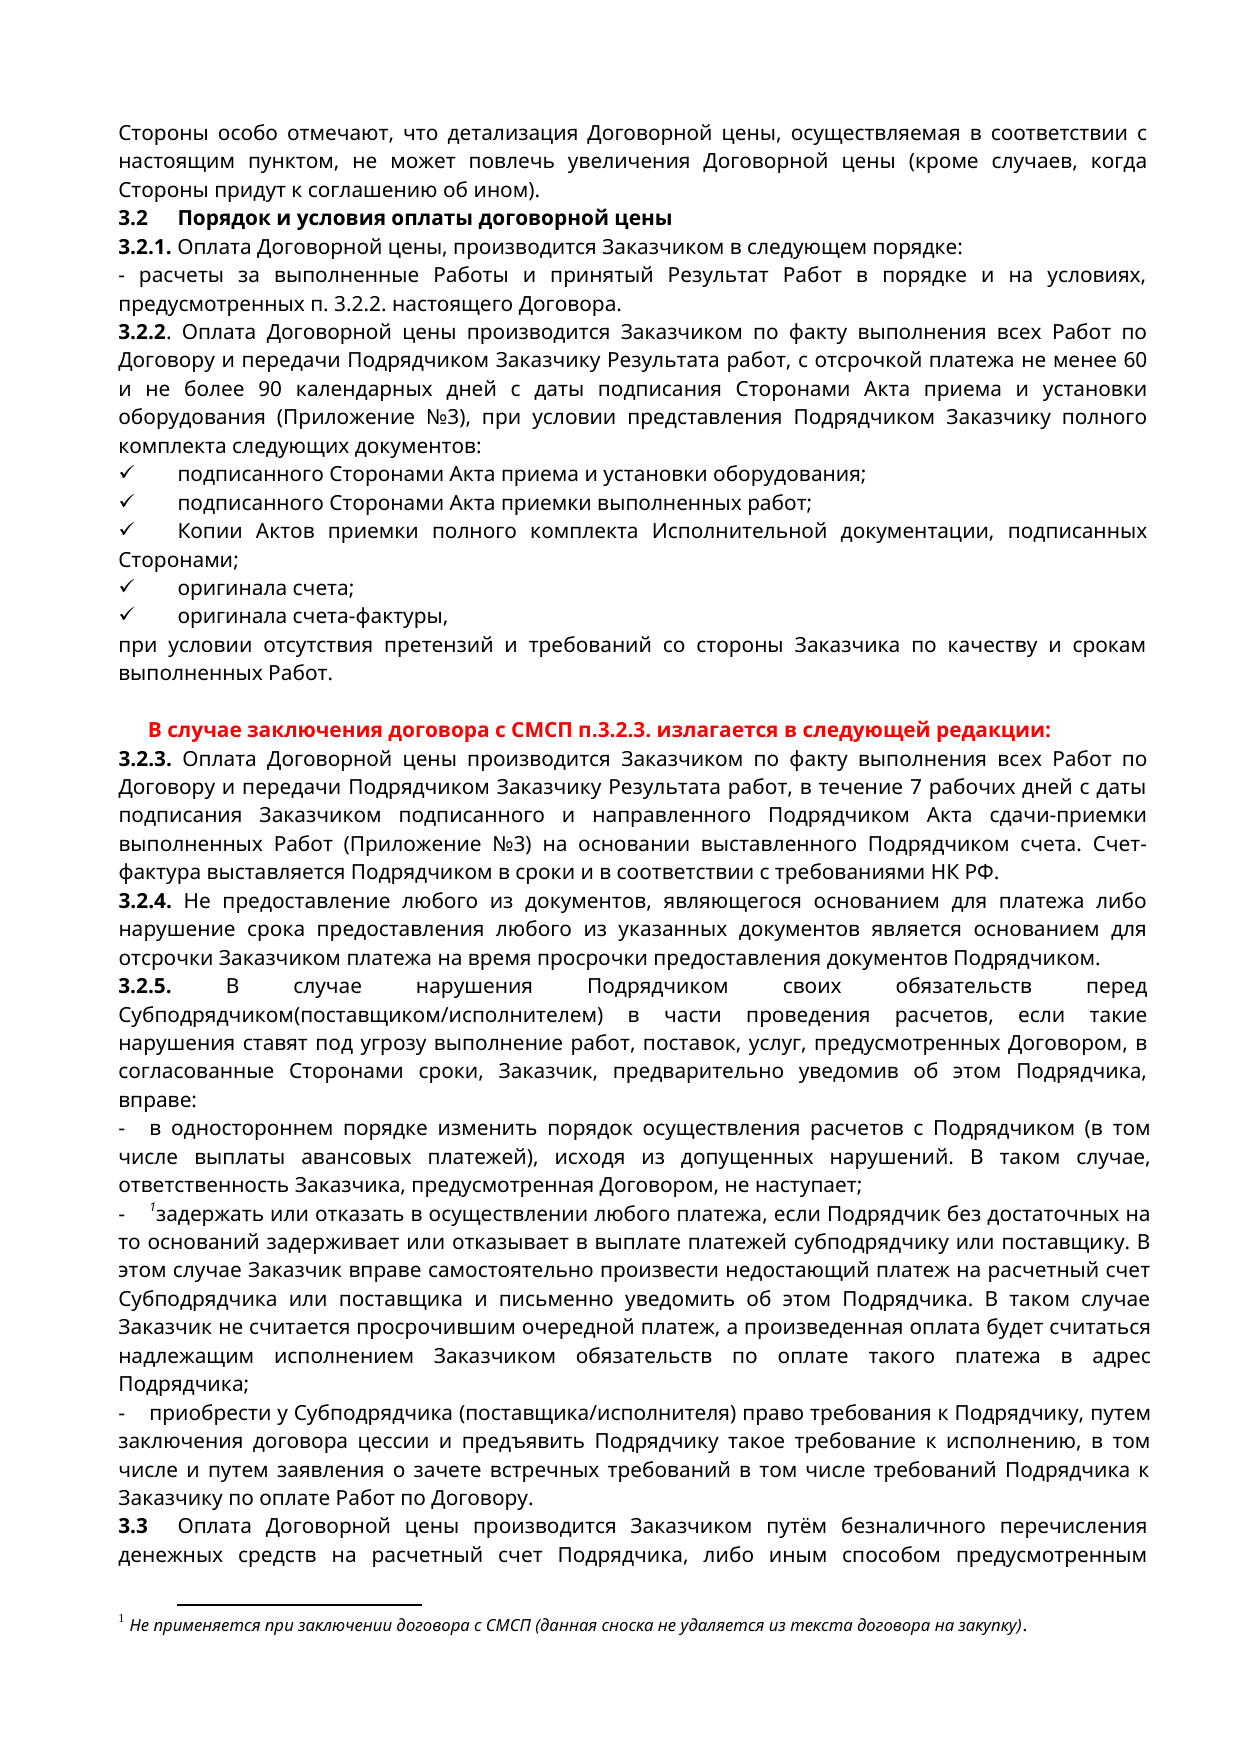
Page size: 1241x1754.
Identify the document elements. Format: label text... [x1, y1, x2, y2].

list оригинала счета-фактуры, [118, 602, 1148, 630]
text В случае заключения договора с СМСП п.3.2.3. излагается в следующей редакции: [118, 715, 1152, 744]
list оригинала счета; [118, 573, 1148, 602]
text 3.2.2. Оплата Договорной цены производится Заказчиком по факту выполнения всех Работ по Договору и передачи Подрядчиком Заказчику Результата работ, с отсрочкой платежа не менее 60 и не более 90 календарных дней с даты подписания Сторонами Акта приема и установки оборудования (Приложение №3), при условии представления Подрядчиком Заказчику полного комплекта следующих документов: [118, 317, 1148, 459]
list Порядок и условия оплаты договорной цены [118, 203, 1148, 232]
list подписанного Сторонами Акта приемки выполненных работ; [118, 488, 1148, 516]
list задержать или отказать в осуществлении любого платежа, если Подрядчик без достаточных на то оснований задерживает или отказывает в выплате платежей субподрядчику или поставщику. В этом случае Заказчик вправе самостоятельно произвести недостающий платеж на расчетный счет Субподрядчика или поставщика и письменно уведомить об этом Подрядчика. В таком случае Заказчик не считается просрочившим очередной платеж, а произведенная оплата будет считаться надлежащим исполнением Заказчиком обязательств по оплате такого платежа в адрес Подрядчика; [118, 1199, 1152, 1398]
list приобрести у Субподрядчика (поставщика/исполнителя) право требования к Подрядчику, путем заключения договора цессии и предъявить Подрядчику такое требование к исполнению, в том числе и путем заявления о зачете встречных требований в том числе требований Подрядчика к Заказчику по оплате Работ по Договору. [118, 1398, 1152, 1512]
list 3.2.3. Оплата Договорной цены производится Заказчиком по факту выполнения всех Работ по Договору и передачи Подрядчиком Заказчику Результата работ, в течение 7 рабочих дней с даты подписания Заказчиком подписанного и направленного Подрядчиком Акта сдачи-приемки выполненных Работ (Приложение №3) на основании выставленного Подрядчиком счета. Счет-фактура выставляется Подрядчиком в сроки и в соответствии с требованиями НК РФ. [118, 744, 1148, 886]
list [118, 1512, 1148, 1568]
list в одностороннем порядке изменить порядок осуществления расчетов с Подрядчиком (в том числе выплаты авансовых платежей), исходя из допущенных нарушений. В таком случае, ответственность Заказчика, предусмотренная Договором, не наступает; [118, 1113, 1152, 1199]
list подписанного Сторонами Акта приема и установки оборудования; [118, 459, 1148, 488]
text - расчеты за выполненные Работы и принятый Результат Работ в порядке и на условиях, предусмотренных п. 3.2.2. настоящего Договора. [118, 260, 1148, 317]
text 3.2.5. В случае нарушения Подрядчиком своих обязательств перед Субподрядчиком(поставщиком/исполнителем) в части проведения расчетов, если такие нарушения ставят под угрозу выполнение работ, поставок, услуг, предусмотренных Договором, в согласованные Сторонами сроки, Заказчик, предварительно уведомив об этом Подрядчика, вправе: [118, 971, 1148, 1113]
text при условии отсутствия претензий и требований со стороны Заказчика по качеству и срокам выполненных Работ. [118, 630, 1148, 687]
list Копии Актов приемки полного комплекта Исполнительной документации, подписанных Сторонами; [118, 516, 1148, 573]
text 3.2.1. Оплата Договорной цены, производится Заказчиком в следующем порядке: [118, 232, 1152, 260]
list 3.2.4. Не предоставление любого из документов, являющегося основанием для платежа либо нарушение срока предоставления любого из указанных документов является основанием для отсрочки Заказчиком платежа на время просрочки предоставления документов Подрядчиком. [118, 886, 1148, 971]
list Стороны особо отмечают, что детализация Договорной цены, осуществляемая в соответствии с настоящим пунктом, не может повлечь увеличения Договорной цены (кроме случаев, когда Стороны придут к соглашению об ином). [118, 118, 1148, 203]
